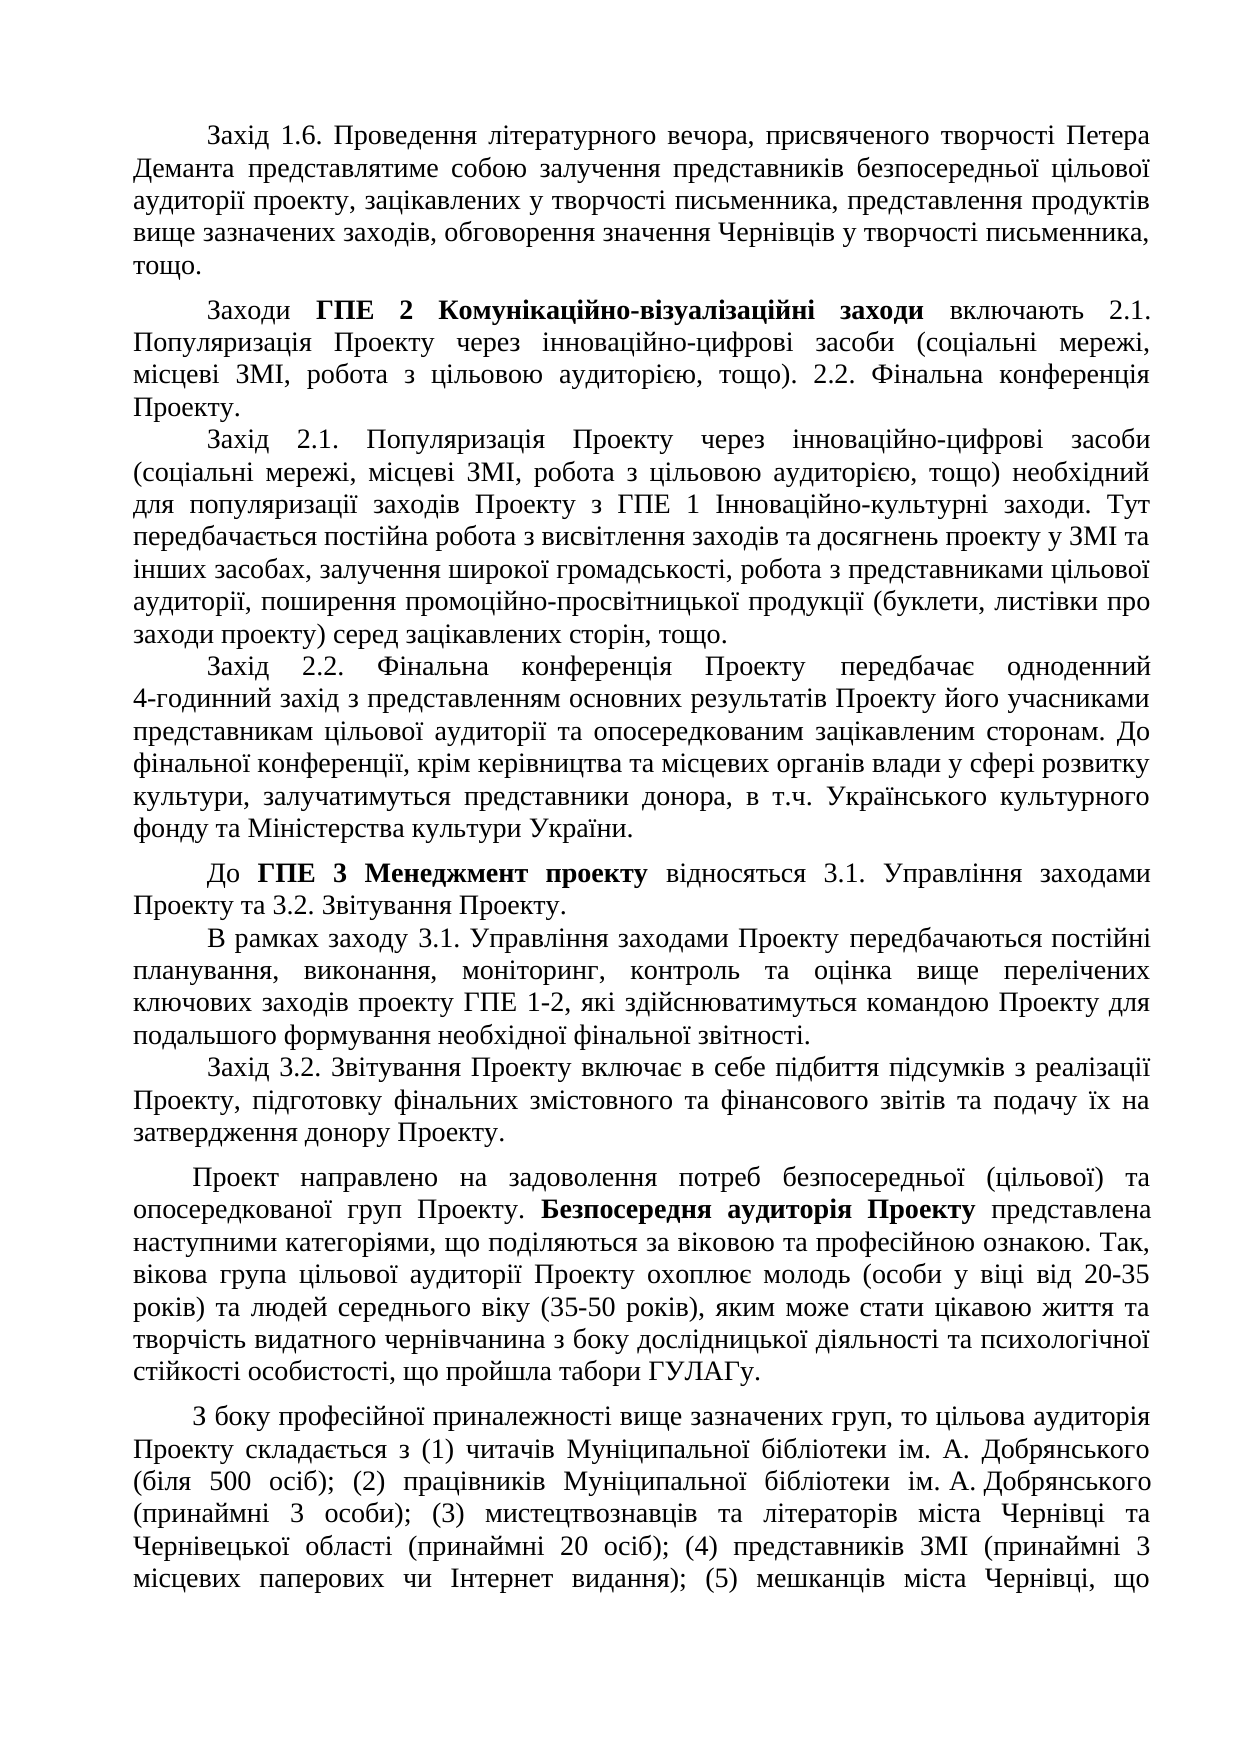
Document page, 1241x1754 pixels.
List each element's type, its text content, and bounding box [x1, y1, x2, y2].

text В рамках заходу 3.1. Управління заходами Проекту передбачаються постійні планування, виконання, моніторинг, контроль та оцінка вище перелічених ключових заходів проекту ГПЕ 1-2, які здійснюватимуться командою Проекту для подальшого формування необхідної фінальної звітності. [133, 921, 1152, 1050]
text Захід 2.2. Фінальна конференція Проекту передбачає одноденний 4-годинний захід з представленням основних результатів Проекту його учасниками представникам цільової аудиторії та опосередкованим зацікавленим сторонам. До фінальної конференції, крім керівництва та місцевих органів влади у сфері розвитку культури, залучатимуться представники донора, в т.ч. Українського культурного фонду та Міністерства культури України. [133, 649, 1152, 843]
text Заходи ГПЕ 2 Комунікаційно-візуалізаційні заходи включають 2.1. Популяризація Проекту через інноваційно-цифрові засоби (соціальні мережі, місцеві ЗМІ, робота з цільовою аудиторією, тощо). 2.2. Фінальна конференція Проекту. [133, 293, 1152, 422]
text До ГПЕ 3 Менеджмент проекту відносяться 3.1. Управління заходами Проекту та 3.2. Звітування Проекту. [133, 856, 1152, 921]
text Захід 1.6. Проведення літературного вечора, присвяченого творчості Петера Деманта представлятиме собою залучення представників безпосередньої цільової аудиторії проекту, зацікавлених у творчості письменника, представлення продуктів вище зазначених заходів, обговорення значення Чернівців у творчості письменника, тощо. [133, 118, 1152, 280]
text Проект направлено на задоволення потреб безпосередньої (цільової) та опосередкованої груп Проекту. Безпосередня аудиторія Проекту представлена наступними категоріями, що поділяються за віковою та професійною ознакою. Так, вікова група цільової аудиторії Проекту охоплює молодь (особи у віці від 20-35 років) та людей середнього віку (35-50 років), яким може стати цікавою життя та творчість видатного чернівчанина з боку дослідницької діяльності та психологічної стійкості особистості, що пройшла табори ГУЛАГу. [133, 1160, 1152, 1387]
text Захід 3.2. Звітування Проекту включає в себе підбиття підсумків з реалізації Проекту, підготовку фінальних змістовного та фінансового звітів та подачу їх на затвердження донору Проекту. [133, 1050, 1152, 1147]
text Захід 2.1. Популяризація Проекту через інноваційно-цифрові засоби (соціальні мережі, місцеві ЗМІ, робота з цільовою аудиторією, тощо) необхідний для популяризації заходів Проекту з ГПЕ 1 Інноваційно-культурні заходи. Тут передбачається постійна робота з висвітлення заходів та досягнень проекту у ЗМІ та інших засобах, залучення широкої громадськості, робота з представниками цільової аудиторії, поширення промоційно-просвітницької продукції (буклети, листівки про заходи проекту) серед зацікавлених сторін, тощо. [133, 422, 1152, 649]
